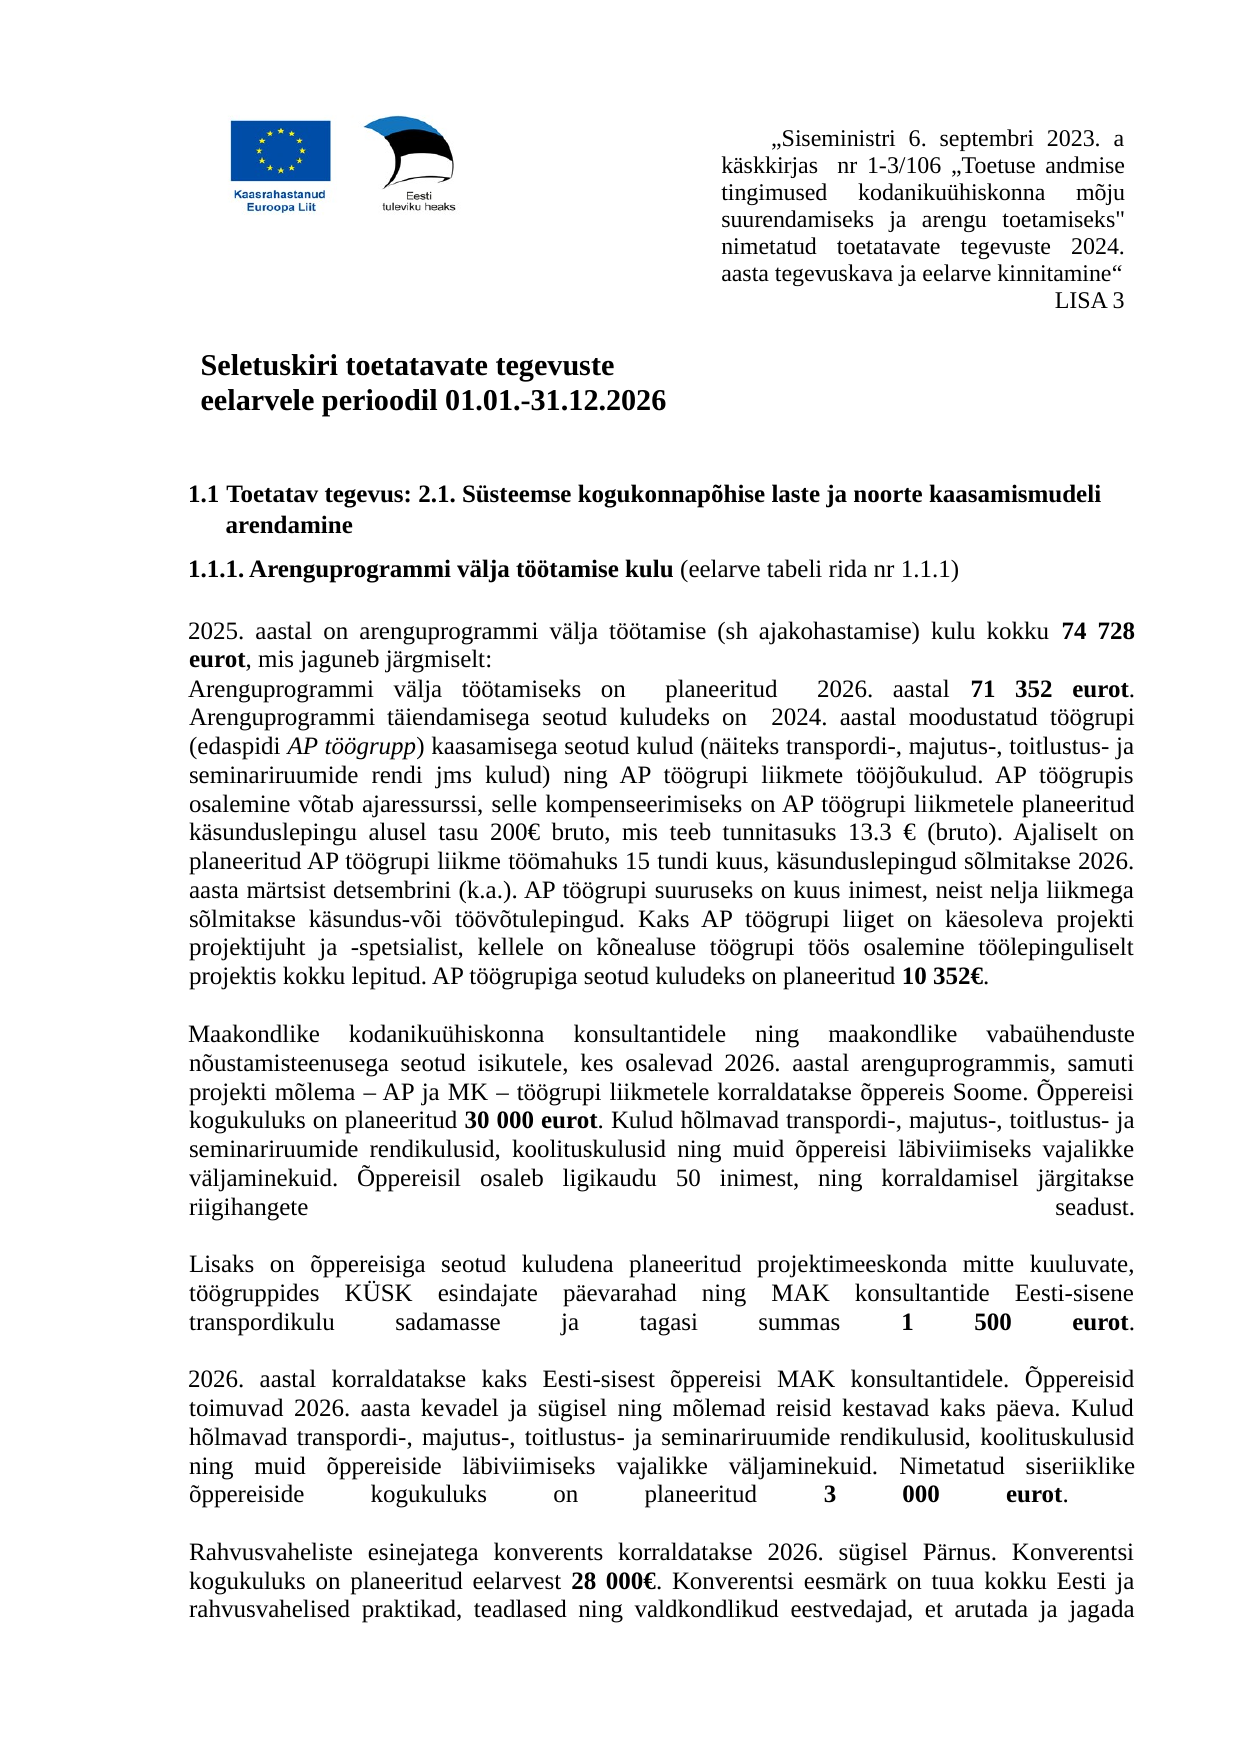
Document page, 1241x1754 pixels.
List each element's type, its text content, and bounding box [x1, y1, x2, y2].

text 2025. aastal on arenguprogrammi välja töötamise (sh ajakohastamise) kulu kokku 74 728 eurot, mis jaguneb järgmiselt: [188, 616, 1135, 673]
text 1.1.1. Arenguprogrammi välja töötamise kulu (eelarve tabeli rida nr 1.1.1) [188, 554, 1136, 582]
text 1.1 Toetatav tegevus: 2.1. Süsteemse kogukonnapõhise laste ja noorte kaasamismudeli arendamine [188, 479, 1136, 539]
picture [200, 90, 485, 241]
text Seletuskiri toetatavate tegevuste eelarvele perioodil 01.01.-31.12.2026 [200, 347, 725, 417]
text „Siseministri 6. septembri 2023. a käskkirjas nr 1-3/106 „Toetuse andmise tingimused kodanikuühiskonna mõju suurendamiseks ja arengu toetamiseks" nimetatud toetatavate tegevuste 2024. aasta tegevuskava ja eelarve kinnitamine“ [680, 125, 1125, 286]
text Maakondlike kodanikuühiskonna konsultantidele ning maakondlike vabaühenduste nõustamisteenusega seotud isikutele, kes osalevad 2026. aastal arenguprogrammis, samuti projekti mõlema – AP ja MK – töögrupi liikmetele korraldatakse õppereis Soome. Õppereisi kogukuluks on planeeritud 30 000 eurot. Kulud hõlmavad transpordi-, majutus-, toitlustus- ja seminariruumide rendikulusid, koolituskulusid ning muid õppereisi läbiviimiseks vajalikke väljaminekuid. Õppereisil osaleb ligikaudu 50 inimest, ning korraldamisel järgitakse riigihangete seadust. Lisaks on õppereisiga seotud kuludena planeeritud projektimeeskonda mitte kuuluvate, töögruppides KÜSK esindajate päevarahad ning MAK konsultantide Eesti-sisene transpordikulu sadamasse ja tagasi summas 1 500 eurot. [188, 1019, 1135, 1364]
text LISA 3 [200, 286, 1124, 314]
text Arenguprogrammi välja töötamiseks on planeeritud 2026. aastal 71 352 eurot. Arenguprogrammi täiendamisega seotud kuludeks on 2024. aastal moodustatud töögrupi (edaspidi AP töögrupp) kaasamisega seotud kulud (näiteks transpordi-, majutus-, toitlustus- ja seminariruumide rendi jms kulud) ning AP töögrupi liikmete tööjõukulud. AP töögrupis osalemine võtab ajaressurssi, selle kompenseerimiseks on AP töögrupi liikmetele planeeritud käsunduslepingu alusel tasu 200€ bruto, mis teeb tunnitasuks 13.3 € (bruto). Ajaliselt on planeeritud AP töögrupi liikme töömahuks 15 tundi kuus, käsunduslepingud sõlmitakse 2026. aasta märtsist detsembrini (k.a.). AP töögrupi suuruseks on kuus inimest, neist nelja liikmega sõlmitakse käsundus-või töövõtulepingud. Kaks AP töögrupi liiget on käesoleva projekti projektijuht ja -spetsialist, kellele on kõnealuse töögrupi töös osalemine töölepinguliselt projektis kokku lepitud. AP töögrupiga seotud kuludeks on planeeritud 10 352€. [188, 674, 1135, 990]
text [188, 1364, 1135, 1623]
